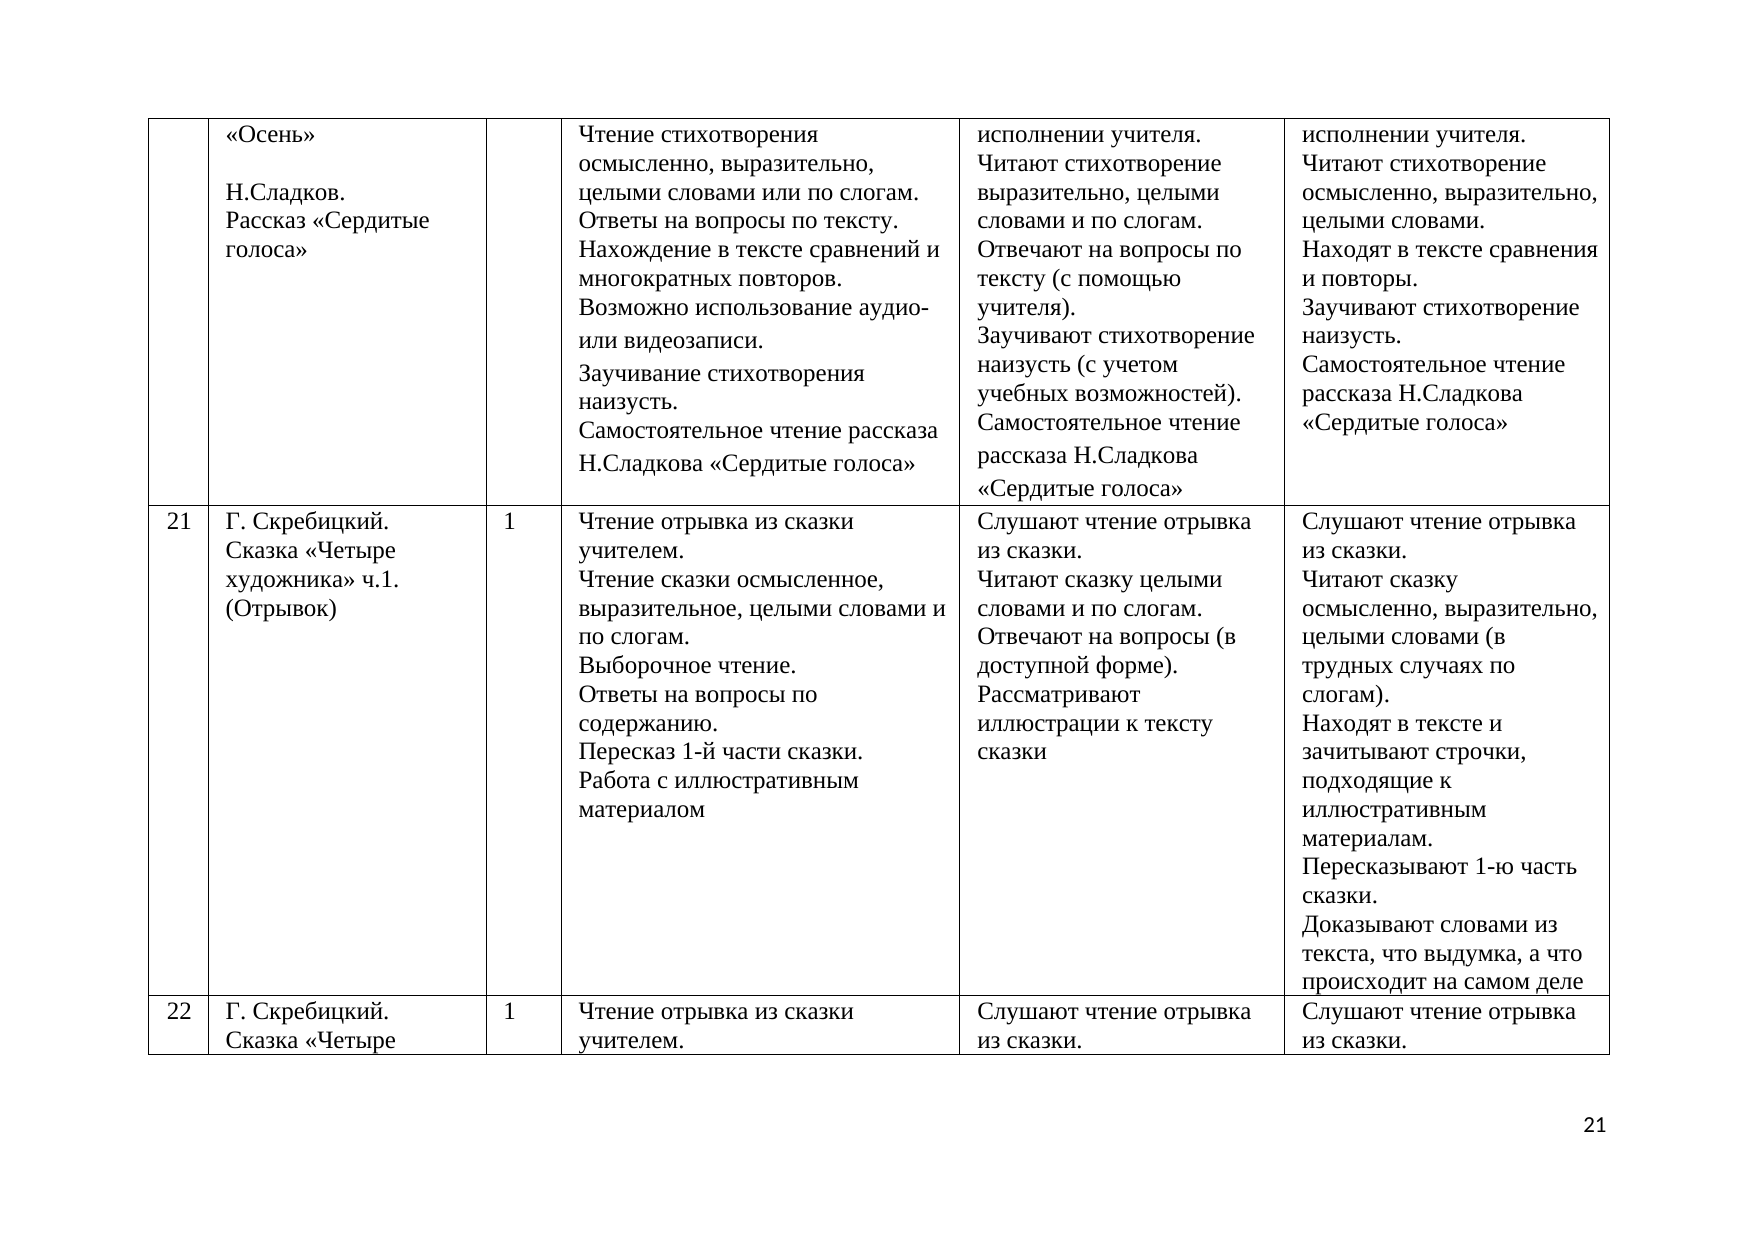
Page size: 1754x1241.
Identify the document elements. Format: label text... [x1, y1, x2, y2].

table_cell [960, 996, 1284, 1054]
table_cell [562, 119, 959, 505]
table_cell 22 [149, 996, 208, 1054]
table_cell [209, 119, 486, 505]
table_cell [1285, 996, 1609, 1054]
table_cell 1 [487, 996, 561, 1054]
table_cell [562, 996, 959, 1054]
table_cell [960, 119, 1284, 505]
table_cell Слушают чтение отрывка из сказки. Читают сказку осмысленно, выразительно, целыми словами (в трудных случаях по слогам). Находят в тексте и зачитывают строчки, подходящие к иллюстративным материалам. Пересказывают 1-ю часть сказки. Доказывают словами из текста, что выдумка, а что происходит на самом деле [1285, 506, 1609, 995]
table_cell Слушают чтение отрывка из сказки. Читают сказку целыми словами и по слогам. Отвечают на вопросы (в доступной форме). Рассматривают иллюстрации к тексту сказки [960, 506, 1284, 995]
table_cell Чтение отрывка из сказки учителем. Чтение сказки осмысленное, выразительное, целыми словами и по слогам. Выборочное чтение. Ответы на вопросы по содержанию. Пересказ 1-й части сказки. Работа с иллюстративным материалом [562, 506, 959, 995]
table_cell 1 [487, 506, 561, 995]
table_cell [209, 996, 486, 1054]
table_cell Г. Скребицкий. Сказка «Четыре художника» ч.1. (Отрывок) [209, 506, 486, 995]
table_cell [1285, 119, 1609, 505]
table_cell 20 [149, 119, 208, 505]
table_cell 1 [487, 119, 561, 505]
table_cell 21 [149, 506, 208, 995]
